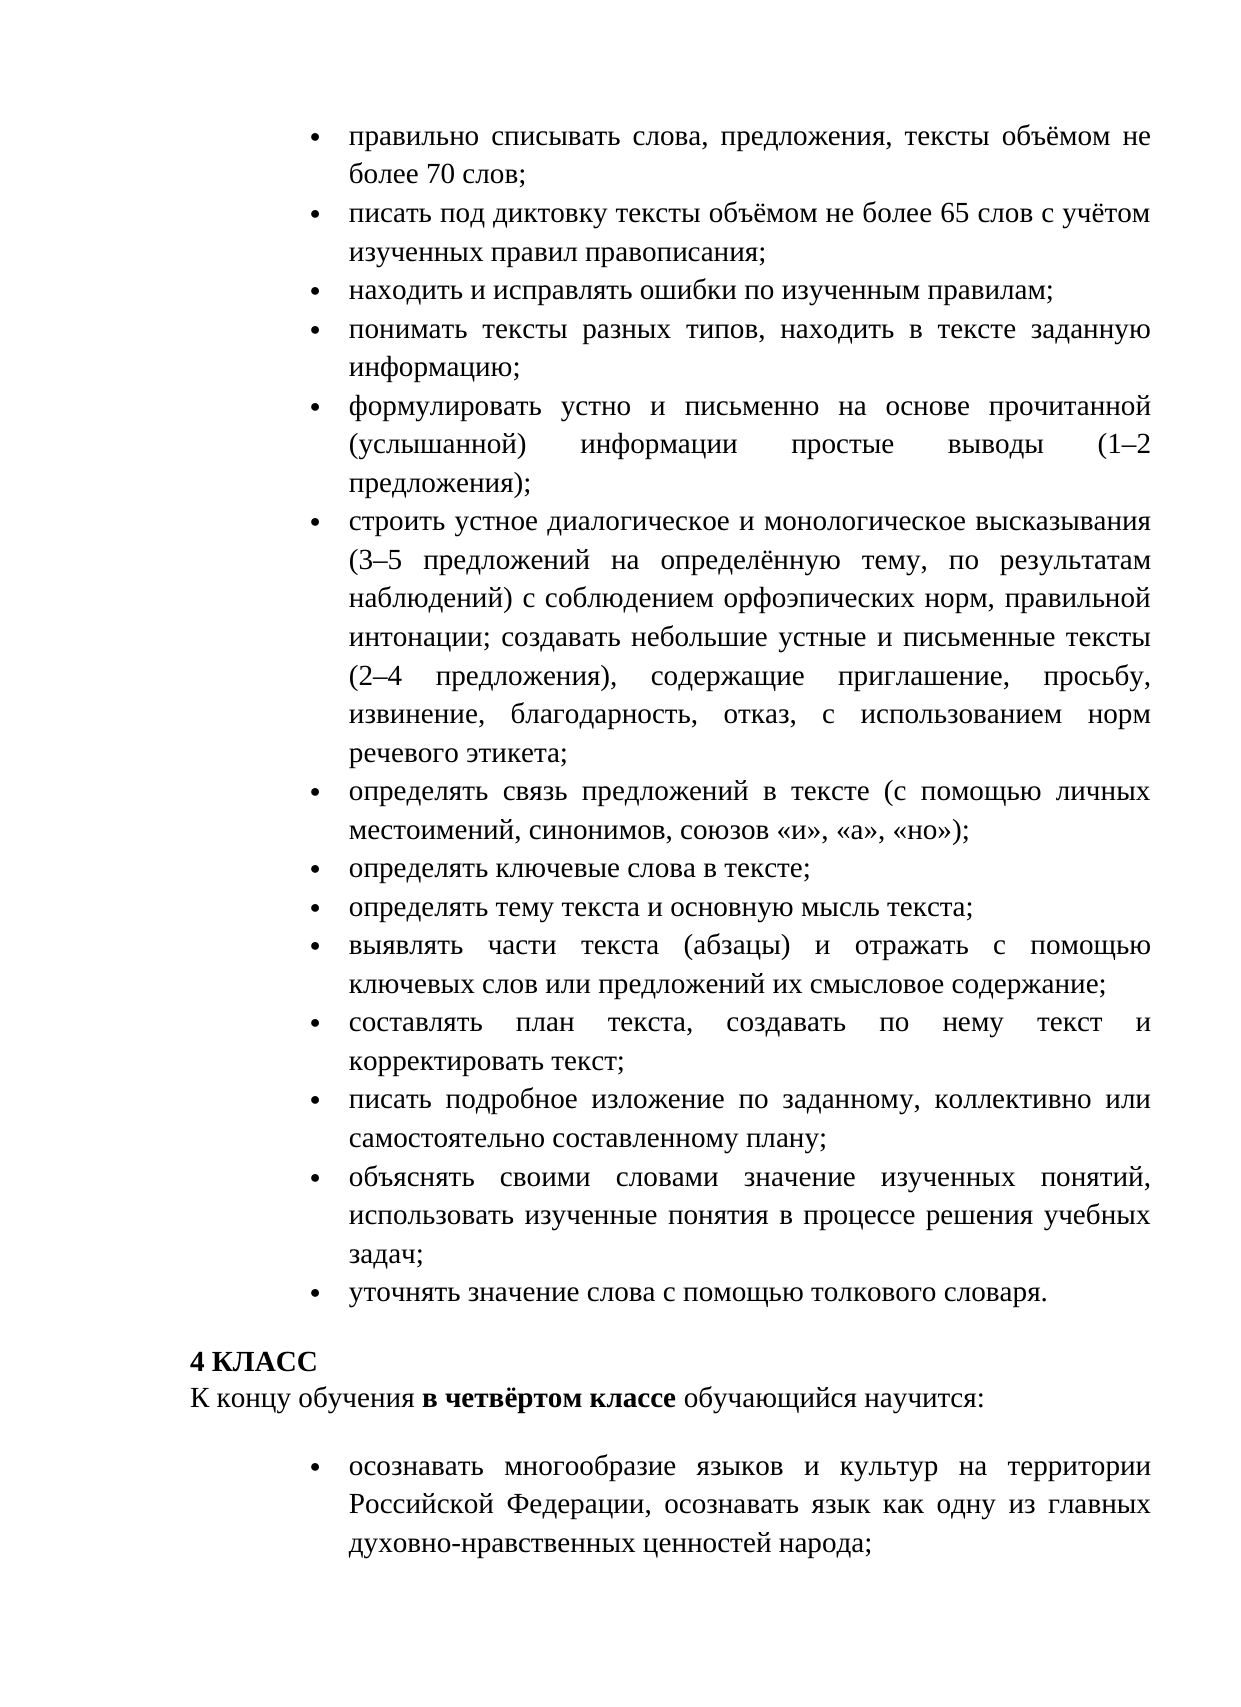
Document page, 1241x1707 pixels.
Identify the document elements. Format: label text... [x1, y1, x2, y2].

list правильно списывать слова, предложения, тексты объёмом не более 70 слов; [311, 118, 1152, 190]
list писать под диктовку тексты объёмом не более 65 слов с учётом изученных правил правописания; [311, 195, 1152, 267]
list понимать тексты разных типов, находить в тексте заданную информацию; [311, 311, 1152, 383]
list объяснять своими словами значение изученных понятий, использовать изученные понятия в процессе решения учебных задач; [311, 1159, 1152, 1269]
list строить устное диалогическое и монологическое высказывания (3–5 предложений на определённую тему, по результатам наблюдений) с соблюдением орфоэпических норм, правильной интонации; создавать небольшие устные и письменные тексты (2–4 предложения), содержащие приглашение, просьбу, извинение, благодарность, отказ, с использованием норм речевого этикета; [311, 503, 1152, 768]
text 4 КЛАСС [190, 1344, 1152, 1377]
list уточнять значение слова с помощью толкового словаря. [311, 1274, 1152, 1308]
list находить и исправлять ошибки по изученным правилам; [311, 272, 1152, 306]
list осознавать многообразие языков и культур на территории Российской Федерации, осознавать язык как одну из главных духовно-нравственных ценностей народа; [311, 1448, 1152, 1559]
list писать подробное изложение по заданному, коллективно или самостоятельно составленному плану; [311, 1082, 1152, 1154]
list формулировать устно и письменно на основе прочитанной (услышанной) информации простые выводы (1–2 предложения); [311, 388, 1152, 498]
list определять связь предложений в тексте (с помощью личных местоимений, синонимов, союзов «и», «а», «но»); [311, 773, 1152, 845]
list определять тему текста и основную мысль текста; [311, 889, 1152, 922]
list выявлять части текста (абзацы) и отражать с помощью ключевых слов или предложений их смысловое содержание; [311, 927, 1152, 999]
list составлять план текста, создавать по нему текст и корректировать текст; [311, 1004, 1152, 1077]
list определять ключевые слова в тексте; [311, 850, 1152, 884]
text К концу обучения в четвёртом классе обучающийся научится: [190, 1381, 1152, 1414]
